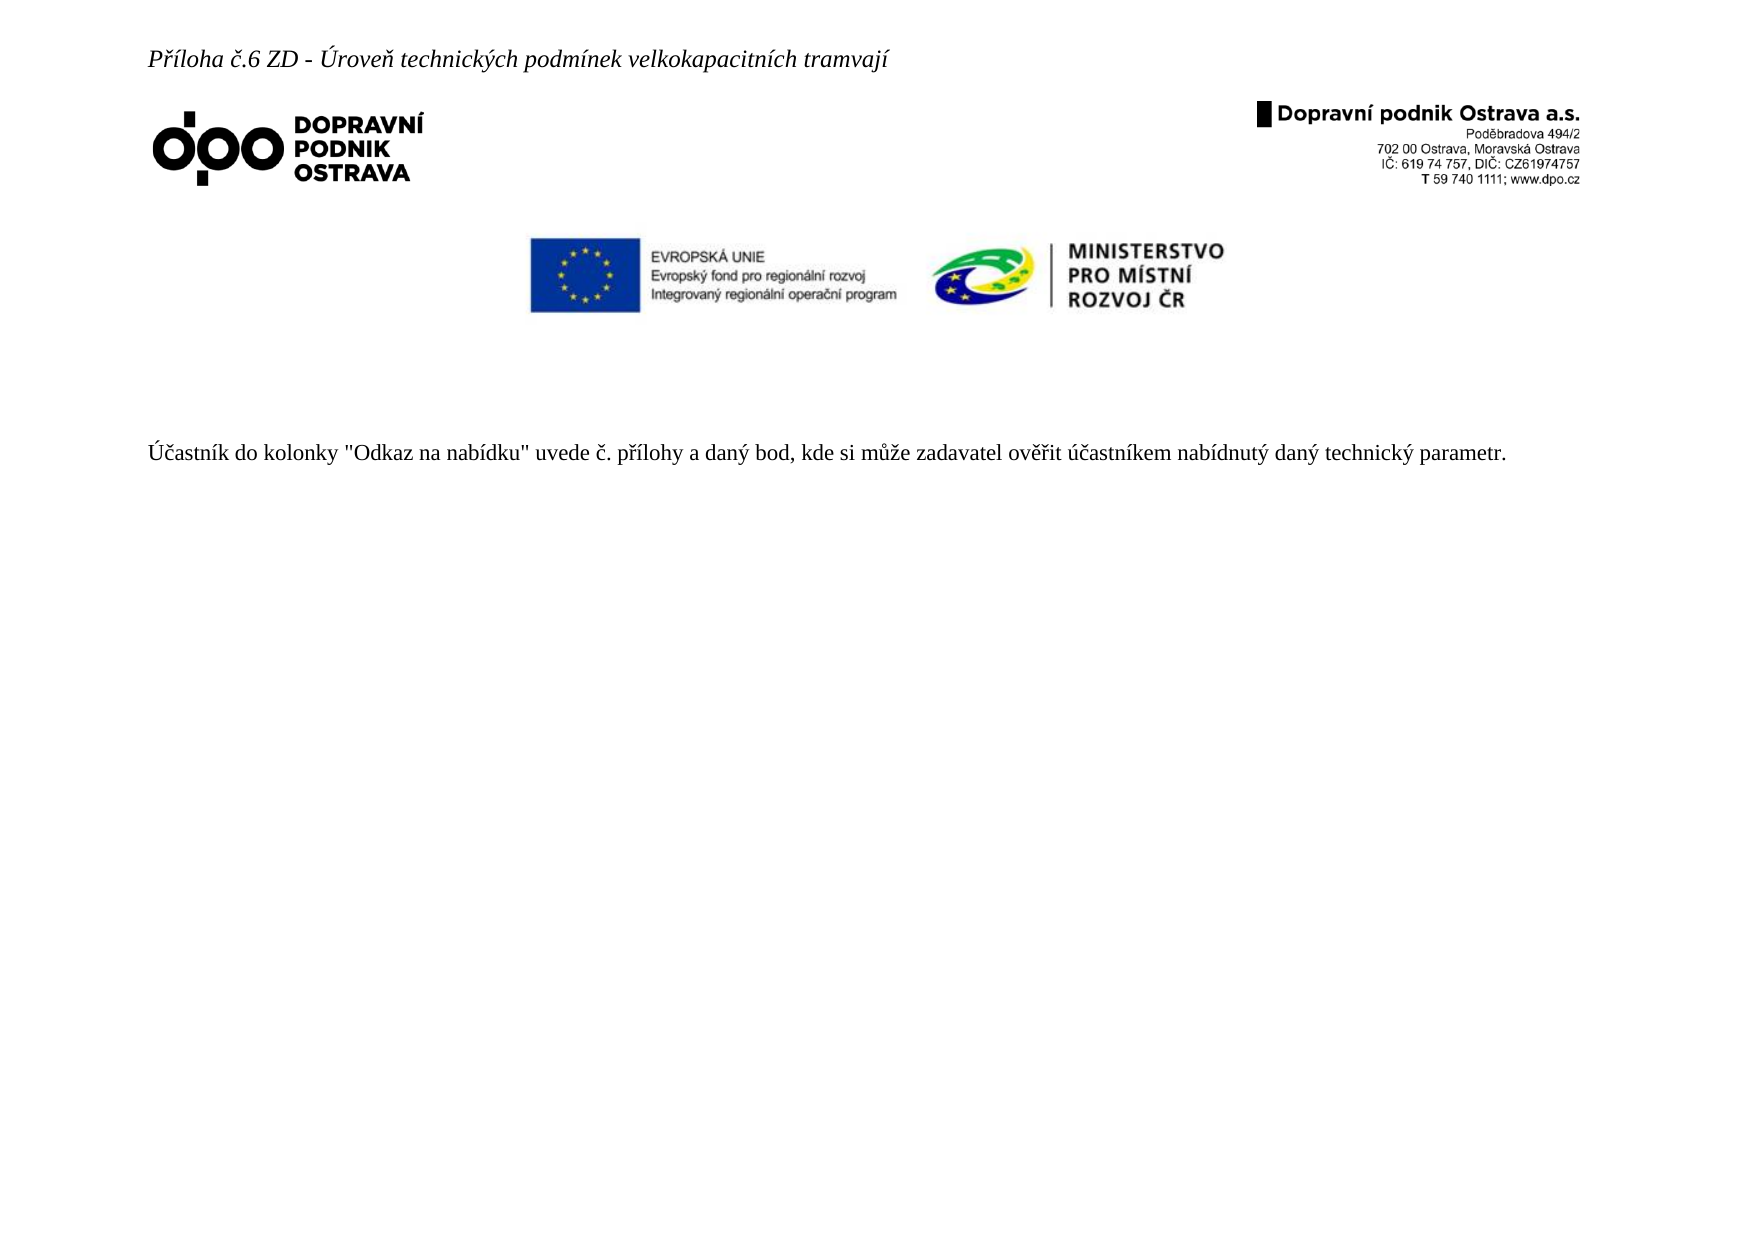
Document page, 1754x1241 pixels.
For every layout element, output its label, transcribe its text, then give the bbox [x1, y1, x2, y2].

picture [152, 111, 424, 186]
picture [507, 214, 1247, 337]
text Účastník do kolonky "Odkaz na nabídku" uvede č. přílohy a daný bod, kde si může zadavatel ověřit účastníkem nabídnutý daný technický parametr. [148, 439, 1606, 466]
picture [1257, 101, 1580, 186]
